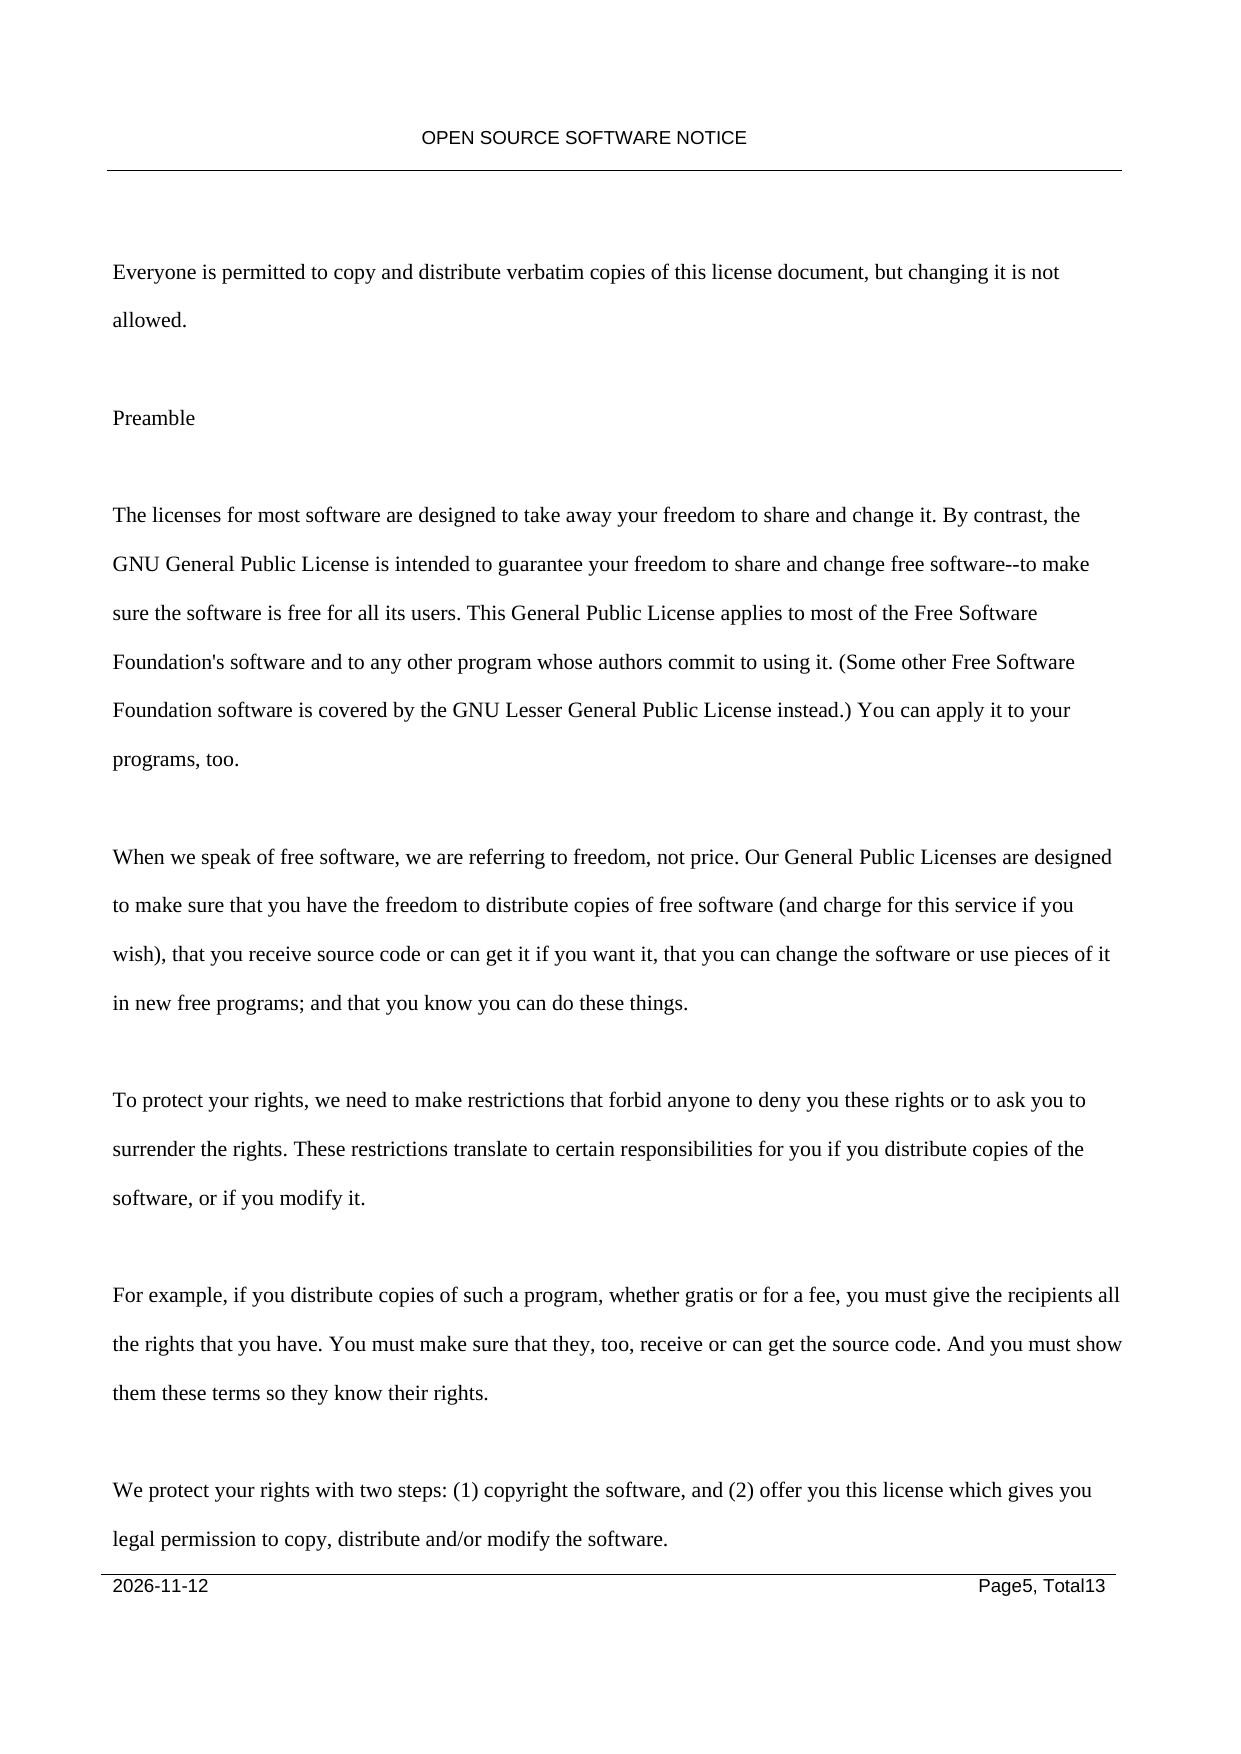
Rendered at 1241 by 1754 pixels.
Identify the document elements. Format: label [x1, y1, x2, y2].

text [112, 206, 1128, 1555]
